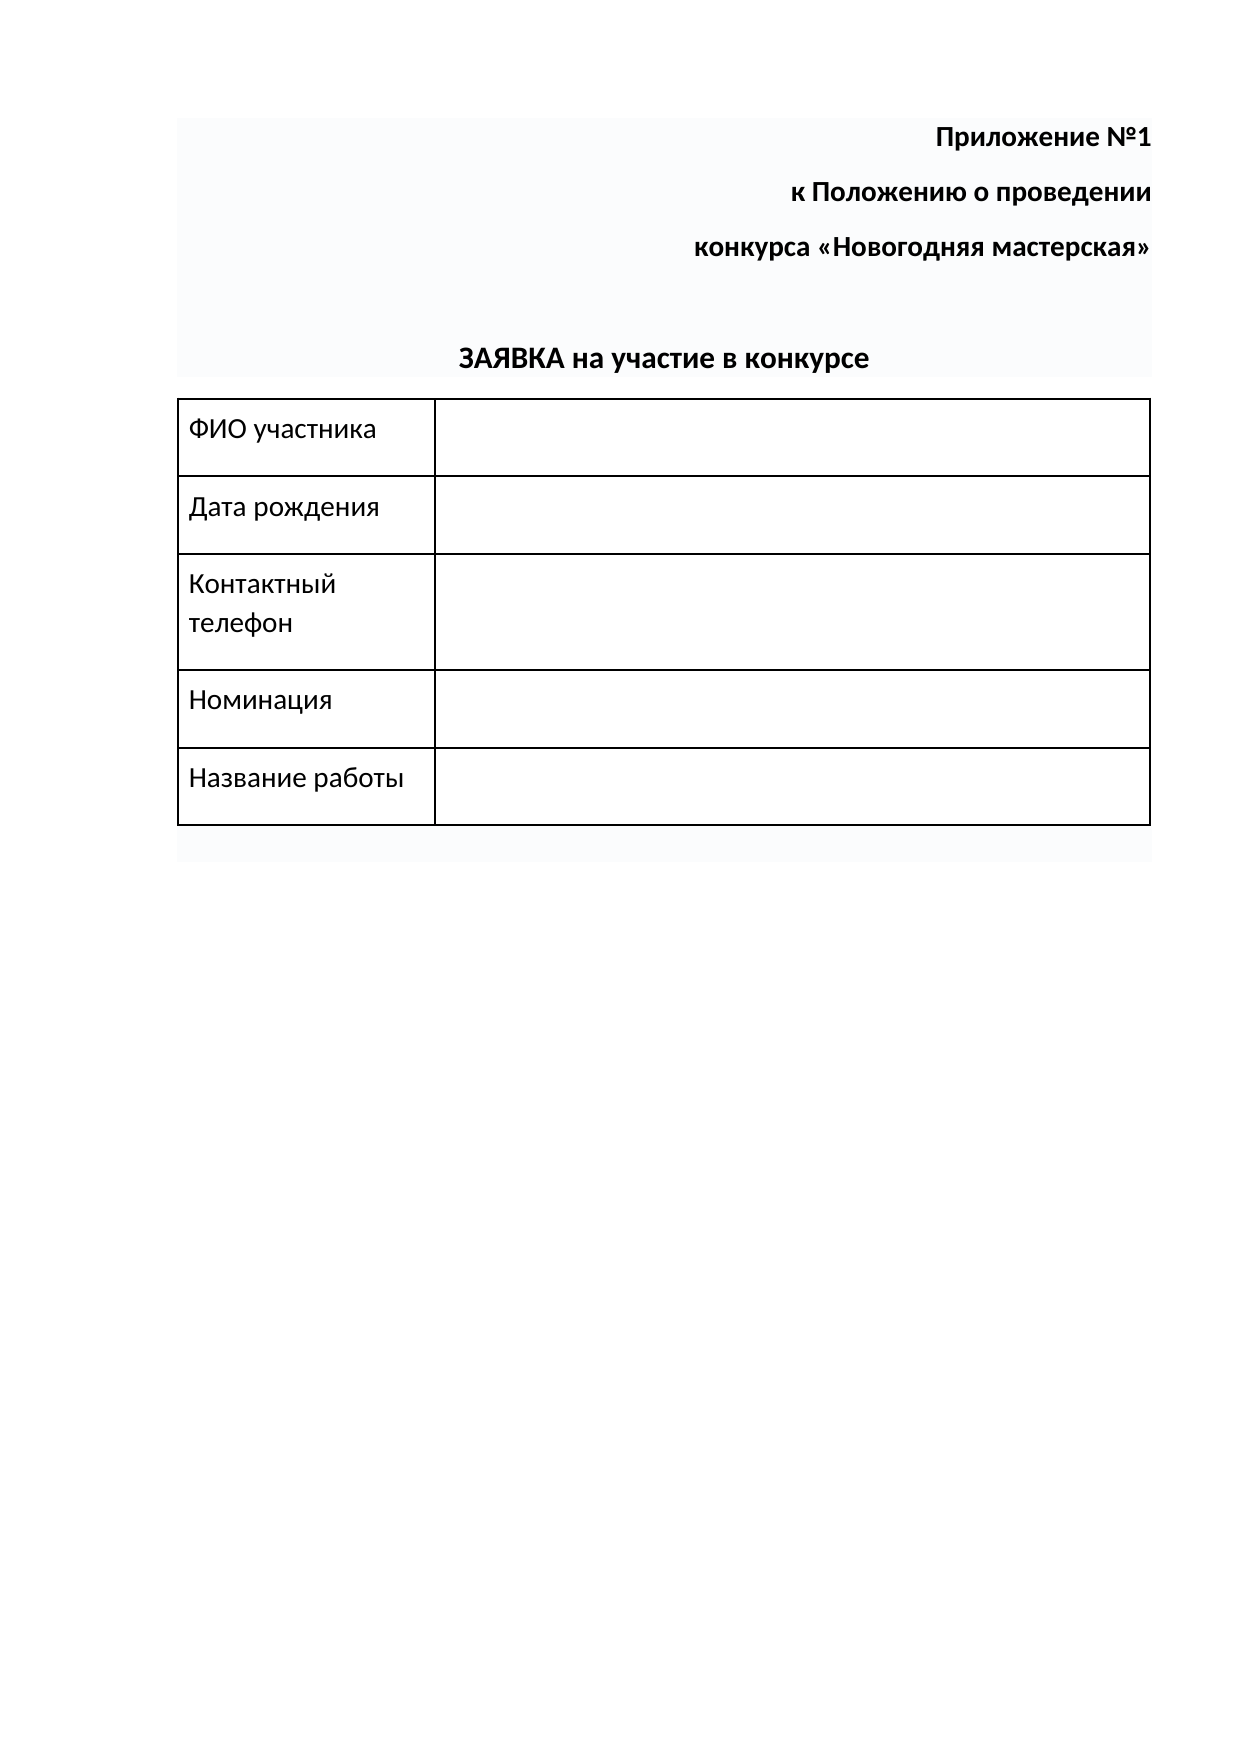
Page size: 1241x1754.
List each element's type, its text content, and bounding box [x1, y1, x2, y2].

table_header [436, 400, 1149, 475]
table_cell Контактный телефон [179, 555, 434, 669]
text ЗАЯВКА на участие в конкурсе [177, 338, 1152, 377]
table_cell [436, 671, 1149, 747]
table_header ФИО участника [179, 400, 434, 475]
table_cell [436, 555, 1149, 669]
table_cell [436, 749, 1149, 824]
table_cell Название работы [179, 749, 434, 824]
text к Положению о проведении [177, 173, 1152, 209]
table_cell Дата рождения [179, 477, 434, 553]
text Приложение №1 [177, 118, 1152, 154]
text конкурса «Новогодняя мастерская» [177, 228, 1152, 264]
table_cell Номинация [179, 671, 434, 747]
table_cell [436, 477, 1149, 553]
